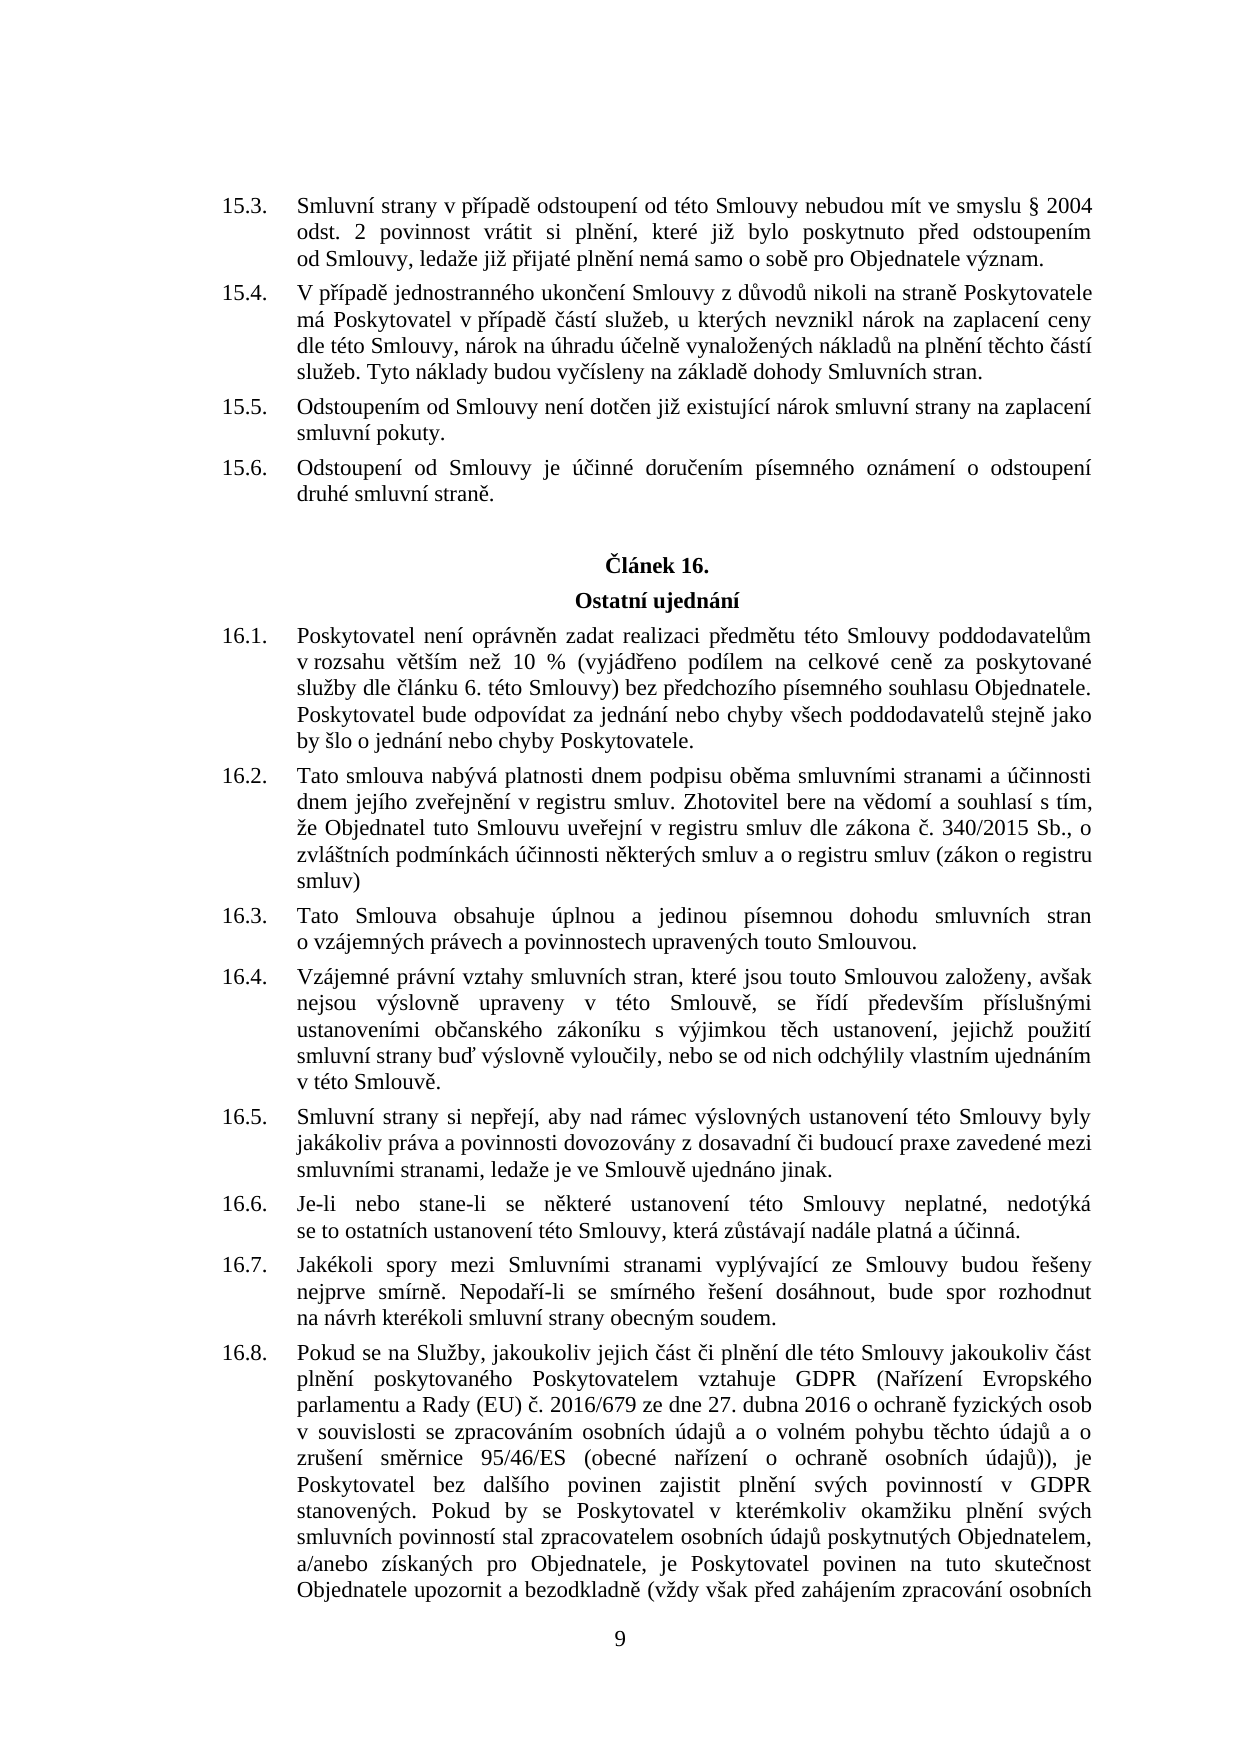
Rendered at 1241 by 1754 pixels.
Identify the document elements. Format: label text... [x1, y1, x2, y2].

list Jakékoli spory mezi Smluvními stranami vyplývající ze Smlouvy budou řešeny nejprve smírně. Nepodaří-li se smírného řešení dosáhnout, bude spor rozhodnut na návrh kterékoli smluvní strany obecným soudem. [222, 1251, 1093, 1331]
list Poskytovatel není oprávněn zadat realizaci předmětu této Smlouvy poddodavatelům v rozsahu větším než 10 % (vyjádřeno podílem na celkové ceně za poskytované služby dle článku 6. této Smlouvy) bez předchozího písemného souhlasu Objednatele. Poskytovatel bude odpovídat za jednání nebo chyby všech poddodavatelů stejně jako by šlo o jednání nebo chyby Poskytovatele. [222, 622, 1093, 753]
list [222, 1339, 1093, 1602]
text Smluvní strany v případě odstoupení od této Smlouvy nebudou mít ve smyslu § 2004 odst. 2 povinnost vrátit si plnění, které již bylo poskytnuto před odstoupením od Smlouvy, ledaže již přijaté plnění nemá samo o sobě pro Objednatele význam. [222, 192, 1093, 271]
list Je-li nebo stane-li se některé ustanovení této Smlouvy neplatné, nedotýká se to ostatních ustanovení této Smlouvy, která zůstávají nadále platná a účinná. [222, 1190, 1093, 1243]
text V případě jednostranného ukončení Smlouvy z důvodů nikoli na straně Poskytovatele má Poskytovatel v případě částí služeb, u kterých nevznikl nárok na zaplacení ceny dle této Smlouvy, nárok na úhradu účelně vynaložených nákladů na plnění těchto částí služeb. Tyto náklady budou vyčísleny na základě dohody Smluvních stran. [222, 279, 1093, 385]
text Odstoupení od Smlouvy je účinné doručením písemného oznámení o odstoupení druhé smluvní straně. [222, 454, 1093, 507]
list Vzájemné právní vztahy smluvních stran, které jsou touto Smlouvou založeny, avšak nejsou výslovně upraveny v této Smlouvě, se řídí především příslušnými ustanoveními občanského zákoníku s výjimkou těch ustanovení, jejichž použití smluvní strany buď výslovně vyloučily, nebo se od nich odchýlily vlastním ujednáním v této Smlouvě. [222, 963, 1093, 1095]
list Smluvní strany si nepřejí, aby nad rámec výslovných ustanovení této Smlouvy byly jakákoliv práva a povinnosti dovozovány z dosavadní či budoucí praxe zavedené mezi smluvními stranami, ledaže je ve Smlouvě ujednáno jinak. [222, 1103, 1093, 1182]
list Tato smlouva nabývá platnosti dnem podpisu oběma smluvními stranami a účinnosti dnem jejího zveřejnění v registru smluv. Zhotovitel bere na vědomí a souhlasí s tím, že Objednatel tuto Smlouvu uveřejní v registru smluv dle zákona č. 340/2015 Sb., o zvláštních podmínkách účinnosti některých smluv a o registru smluv (zákon o registru smluv) [222, 762, 1093, 893]
list Tato Smlouva obsahuje úplnou a jedinou písemnou dohodu smluvních stran o vzájemných právech a povinnostech upravených touto Smlouvou. [222, 902, 1093, 954]
text Odstoupením od Smlouvy není dotčen již existující nárok smluvní strany na zaplacení smluvní pokuty. [222, 393, 1093, 446]
text Ostatní ujednání [221, 587, 1093, 613]
